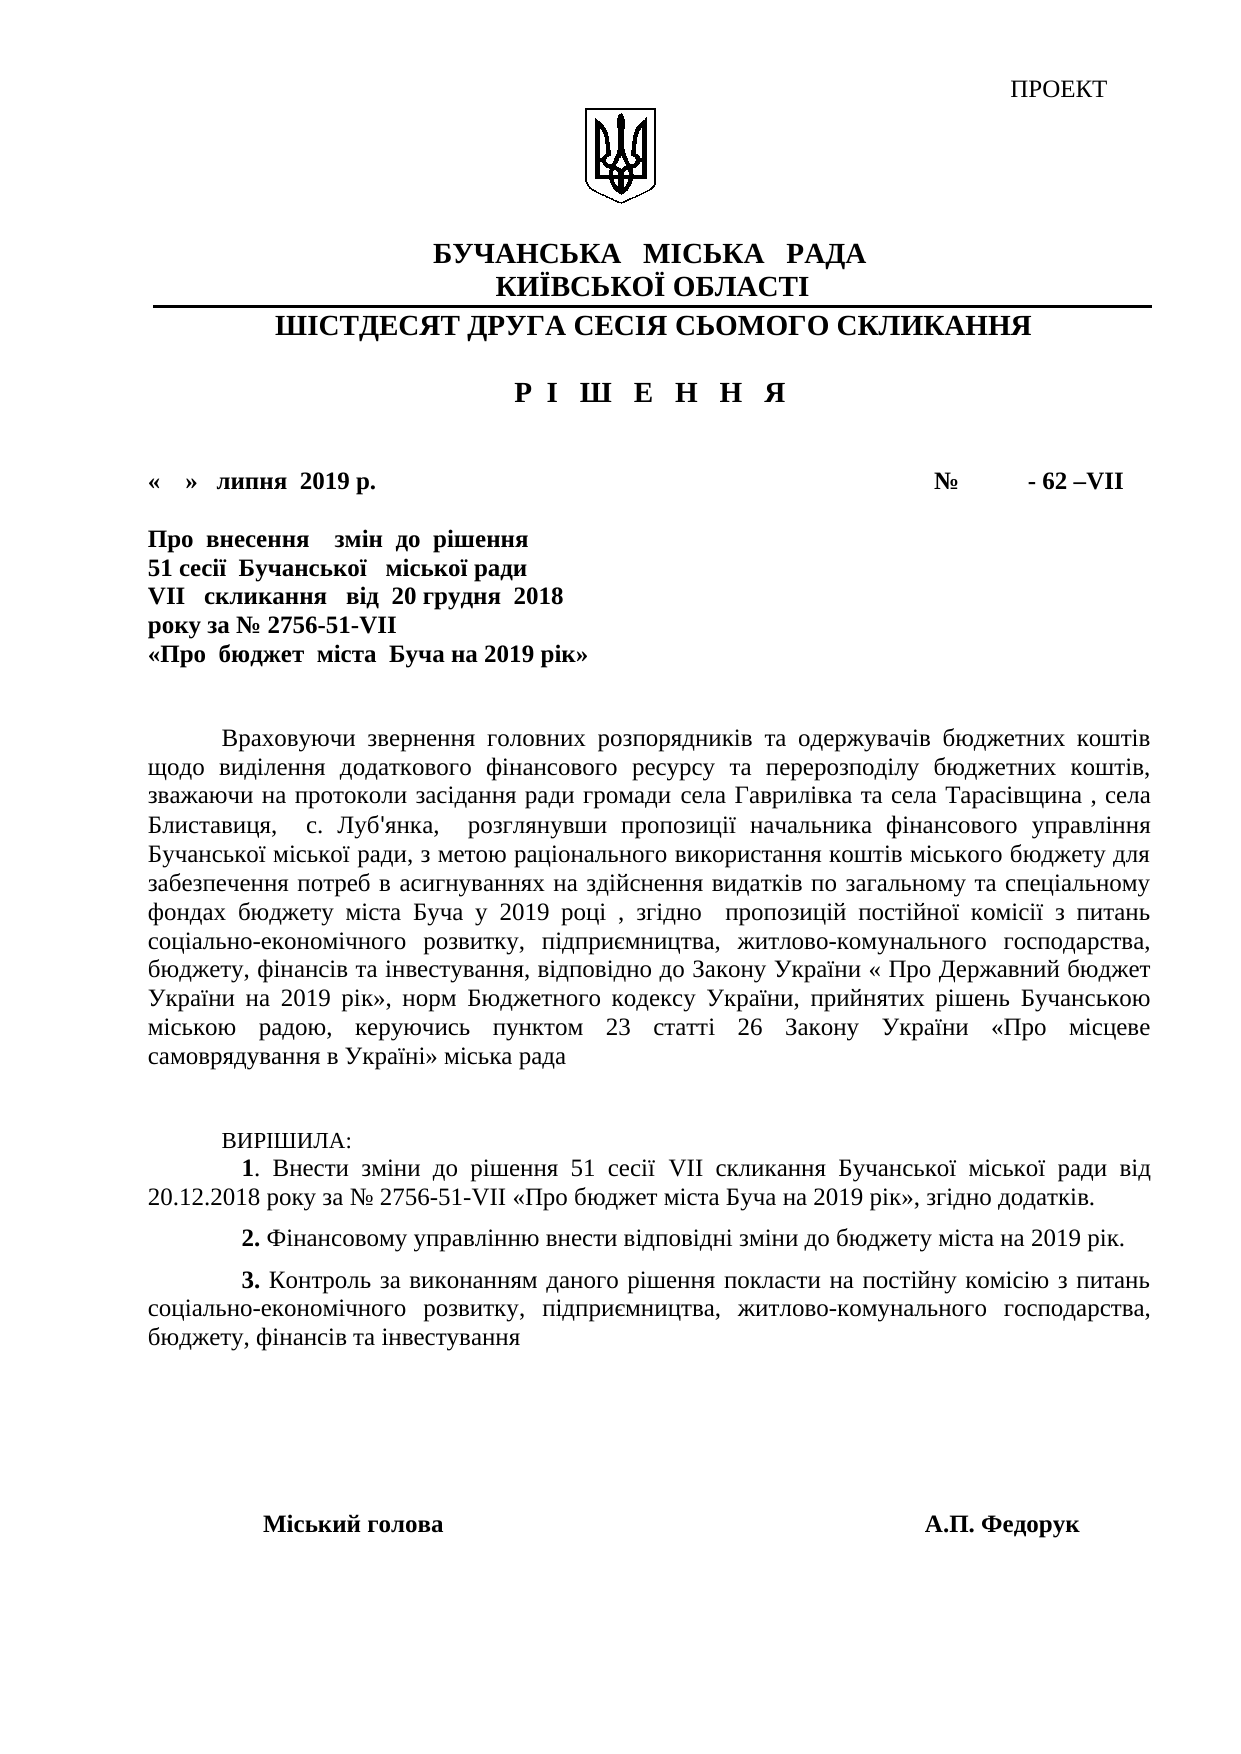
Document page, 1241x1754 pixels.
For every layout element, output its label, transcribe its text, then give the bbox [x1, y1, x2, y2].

text «Про бюджет міста Буча на 2019 рік» [148, 639, 1152, 668]
text VІI скликання від 20 грудня 2018 [148, 581, 1152, 610]
text ВИРІШИЛА: [148, 1127, 1152, 1153]
text Про внесення змін до рішення [148, 524, 1152, 553]
text 3. Контроль за виконанням даного рішення покласти на постійну комісію з питань соціально-економічного розвитку, підприємництва, житлово-комунального господарства, бюджету, фінансів та інвестування [148, 1265, 1152, 1351]
subtitle КИЇВСЬКОЇ ОБЛАСТІ [153, 269, 1152, 305]
text 2. Фінансовому управлінню внести відповідні зміни до бюджету міста на 2019 рік. [148, 1223, 1152, 1252]
text року за № 2756-51-VII [148, 610, 1152, 639]
text БУЧАНСЬКА МІСЬКА РАДА [148, 236, 1152, 269]
text 1. Внести зміни до рішення 51 сесії VІI скликання Бучанської міської ради від 20.12.2018 року за № 2756-51-VІI «Про бюджет міста Буча на 2019 рік», згідно додатків. [148, 1153, 1152, 1211]
text Міський голова А.П. Федорук [148, 1509, 1152, 1538]
text ШІСТДЕСЯТ ДРУГА СЕСІЯ СЬОМОГО СКЛИКАННЯ [148, 308, 1152, 342]
subtitle « » липня 2019 р. № - 62 –VІI [148, 466, 1152, 495]
text Враховуючи звернення головних розпорядників та одержувачів бюджетних коштів щодо виділення додаткового фінансового ресурсу та перерозподілу бюджетних коштів, зважаючи на протоколи засідання ради громади села Гаврилівка та села Тарасівщина , села Блиставиця, с. Луб'янка, розглянувши пропозиції начальника фінансового управління Бучанської міської ради, з метою раціонального використання коштів міського бюджету для забезпечення потреб в асигнуваннях на здійснення видатків по загальному та спеціальному фондах бюджету міста Буча у 2019 році , згідно пропозицій постійної комісії з питань соціально-економічного розвитку, підприємництва, житлово-комунального господарства, бюджету, фінансів та інвестування, відповідно до Закону України « Про Державний бюджет України на 2019 рік», норм Бюджетного кодексу України, прийнятих рішень Бучанською міською радою, керуючись пунктом 23 статті 26 Закону України «Про місцеве самоврядування в Україні» міська рада [148, 723, 1152, 1069]
text 51 сесії Бучанської міської ради [148, 553, 1152, 581]
subtitle Р І Ш Е Н Н Я [148, 375, 1152, 409]
